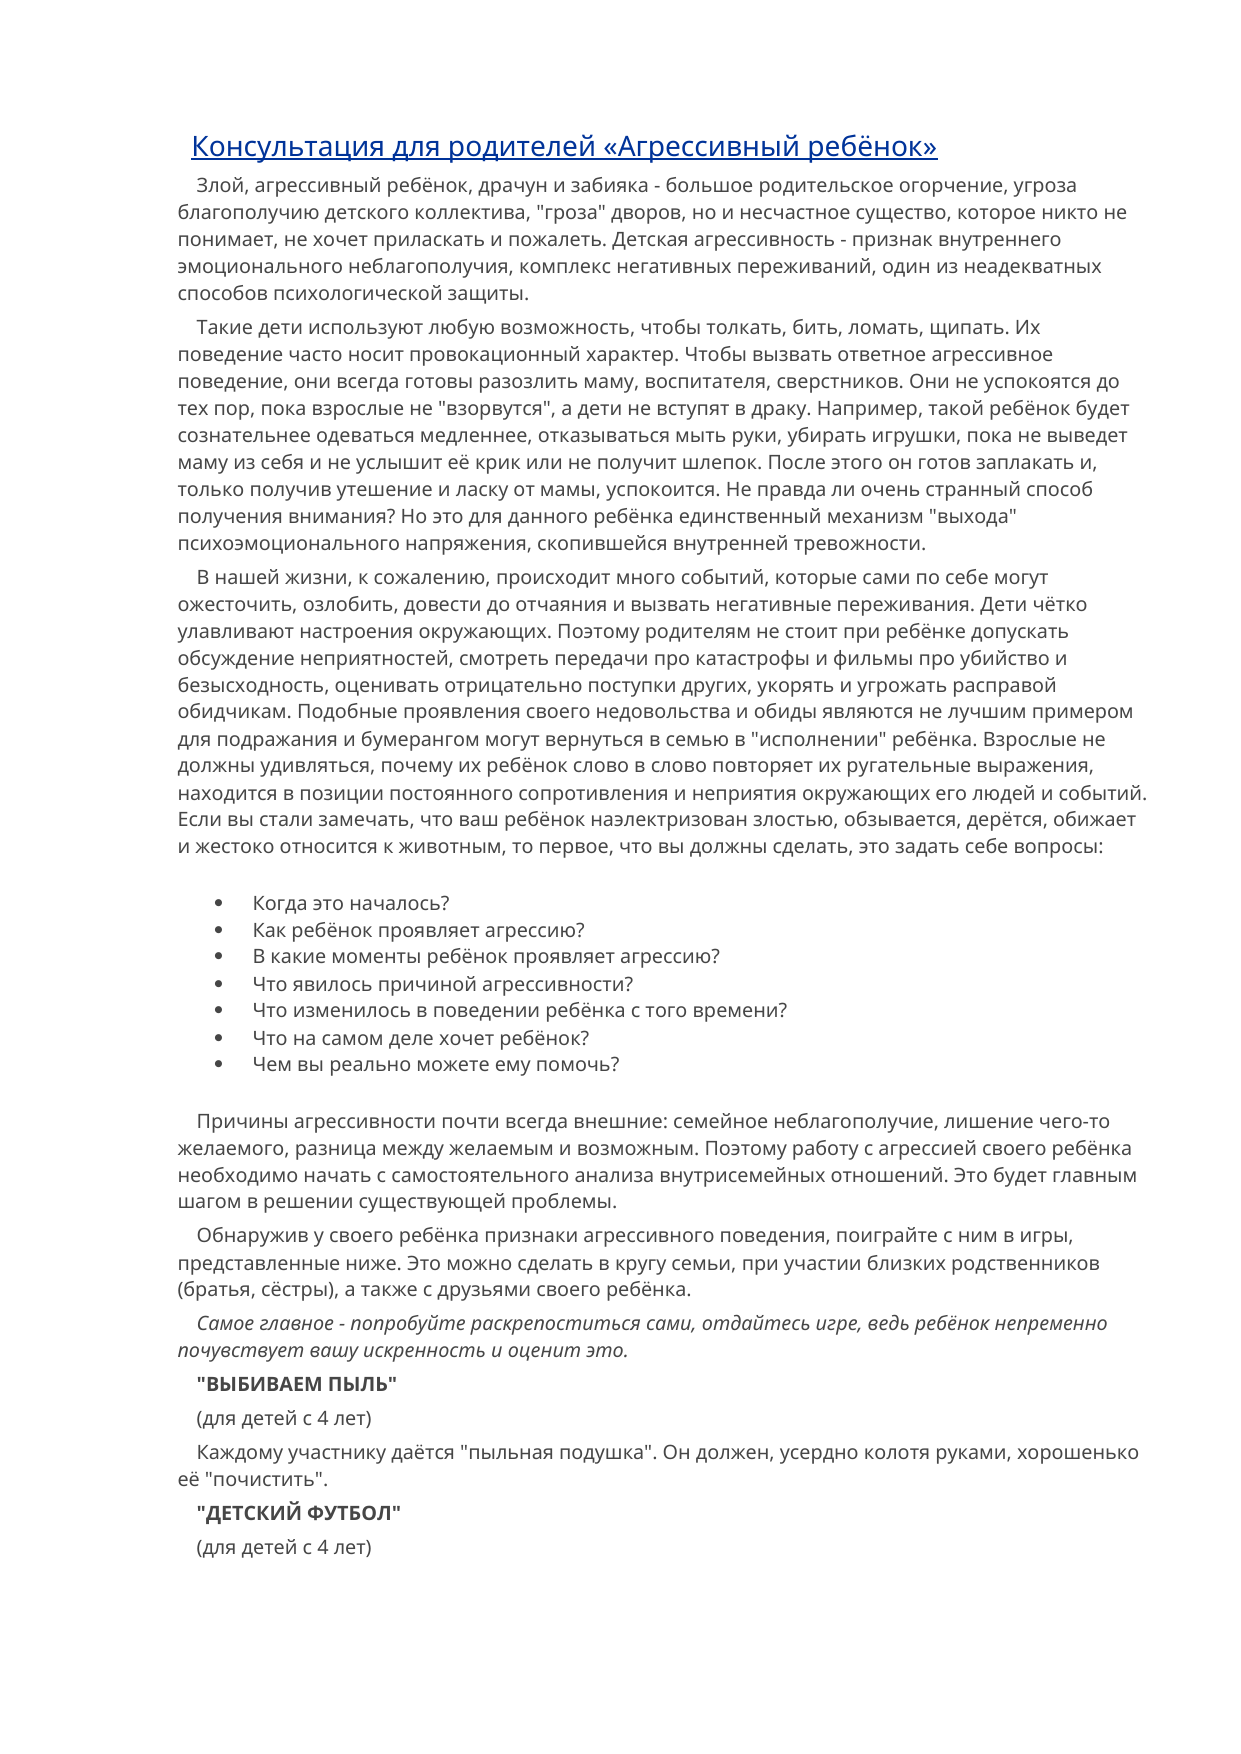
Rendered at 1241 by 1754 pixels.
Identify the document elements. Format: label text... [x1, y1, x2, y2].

list Что изменилось в поведении ребёнка с того времени? [215, 997, 1152, 1024]
text Консультация для родителей «Агрессивный ребёнок» [191, 125, 1138, 164]
list Когда это началось? [215, 889, 1152, 916]
text В нашей жизни, к сожалению, происходит много событий, которые сами по себе могут ожесточить, озлобить, довести до отчаяния и вызвать негативные переживания. Дети чётко улавливают настроения окружающих. Поэтому родителям не стоит при ребёнке допускать обсуждение неприятностей, смотреть передачи про катастрофы и фильмы про убийство и безысходность, оценивать отрицательно поступки других, укорять и угрожать расправой обидчикам. Подобные проявления своего недовольства и обиды являются не лучшим примером для подражания и бумерангом могут вернуться в семью в "исполнении" ребёнка. Взрослые не должны удивляться, почему их ребёнок слово в слово повторяет их ругательные выражения, находится в позиции постоянного сопротивления и неприятия окружающих его людей и событий. Если вы стали замечать, что ваш ребёнок наэлектризован злостью, обзывается, дерётся, обижает и жестоко относится к животным, то первое, что вы должны сделать, это задать себе вопросы: [177, 563, 1152, 860]
text "ВЫБИВАЕМ ПЫЛЬ" [177, 1371, 1152, 1398]
text Самое главное - попробуйте раскрепоститься сами, отдайтесь игре, ведь ребёнок непременно почувствует вашу искренность и оценит это. [177, 1310, 1152, 1364]
text Такие дети используют любую возможность, чтобы толкать, бить, ломать, щипать. Их поведение часто носит провокационный характер. Чтобы вызвать ответное агрессивное поведение, они всегда готовы разозлить маму, воспитателя, сверстников. Они не успокоятся до тех пор, пока взрослые не "взорвутся", а дети не вступят в драку. Например, такой ребёнок будет сознательнее одеваться медленнее, отказываться мыть руки, убирать игрушки, пока не выведет маму из себя и не услышит её крик или не получит шлепок. После этого он готов заплакать и, только получив утешение и ласку от мамы, успокоится. Не правда ли очень странный способ получения внимания? Но это для данного ребёнка единственный механизм "выхода" психоэмоционального напряжения, скопившейся внутренней тревожности. [177, 313, 1152, 556]
text "ДЕТСКИЙ ФУТБОЛ" [177, 1499, 1152, 1526]
text Злой, агрессивный ребёнок, драчун и забияка - большое родительское огорчение, угроза благополучию детского коллектива, "гроза" дворов, но и несчастное существо, которое никто не понимает, не хочет приласкать и пожалеть. Детская агрессивность - признак внутреннего эмоционального неблагополучия, комплекс негативных переживаний, один из неадекватных способов психологической защиты. [177, 171, 1152, 306]
text (для детей с 4 лет) [177, 1533, 1152, 1560]
list Как ребёнок проявляет агрессию? [215, 916, 1152, 943]
text (для детей с 4 лет) [177, 1404, 1152, 1432]
text Причины агрессивности почти всегда внешние: семейное неблагополучие, лишение чего-то желаемого, разница между желаемым и возможным. Поэтому работу с агрессией своего ребёнка необходимо начать с самостоятельного анализа внутрисемейных отношений. Это будет главным шагом в решении существующей проблемы. [177, 1107, 1152, 1215]
list В какие моменты ребёнок проявляет агрессию? [215, 943, 1152, 970]
list Что на самом деле хочет ребёнок? [215, 1024, 1152, 1051]
text Обнаружив у своего ребёнка признаки агрессивного поведения, поиграйте с ним в игры, представленные ниже. Это можно сделать в кругу семьи, при участии близких родственников (братья, сёстры), а также с друзьями своего ребёнка. [177, 1222, 1152, 1303]
list Чем вы реально можете ему помочь? [215, 1051, 1152, 1078]
text Каждому участнику даётся "пыльная подушка". Он должен, усердно колотя руками, хорошенько её "почистить". [177, 1438, 1152, 1492]
list Что явилось причиной агрессивности? [215, 970, 1152, 997]
